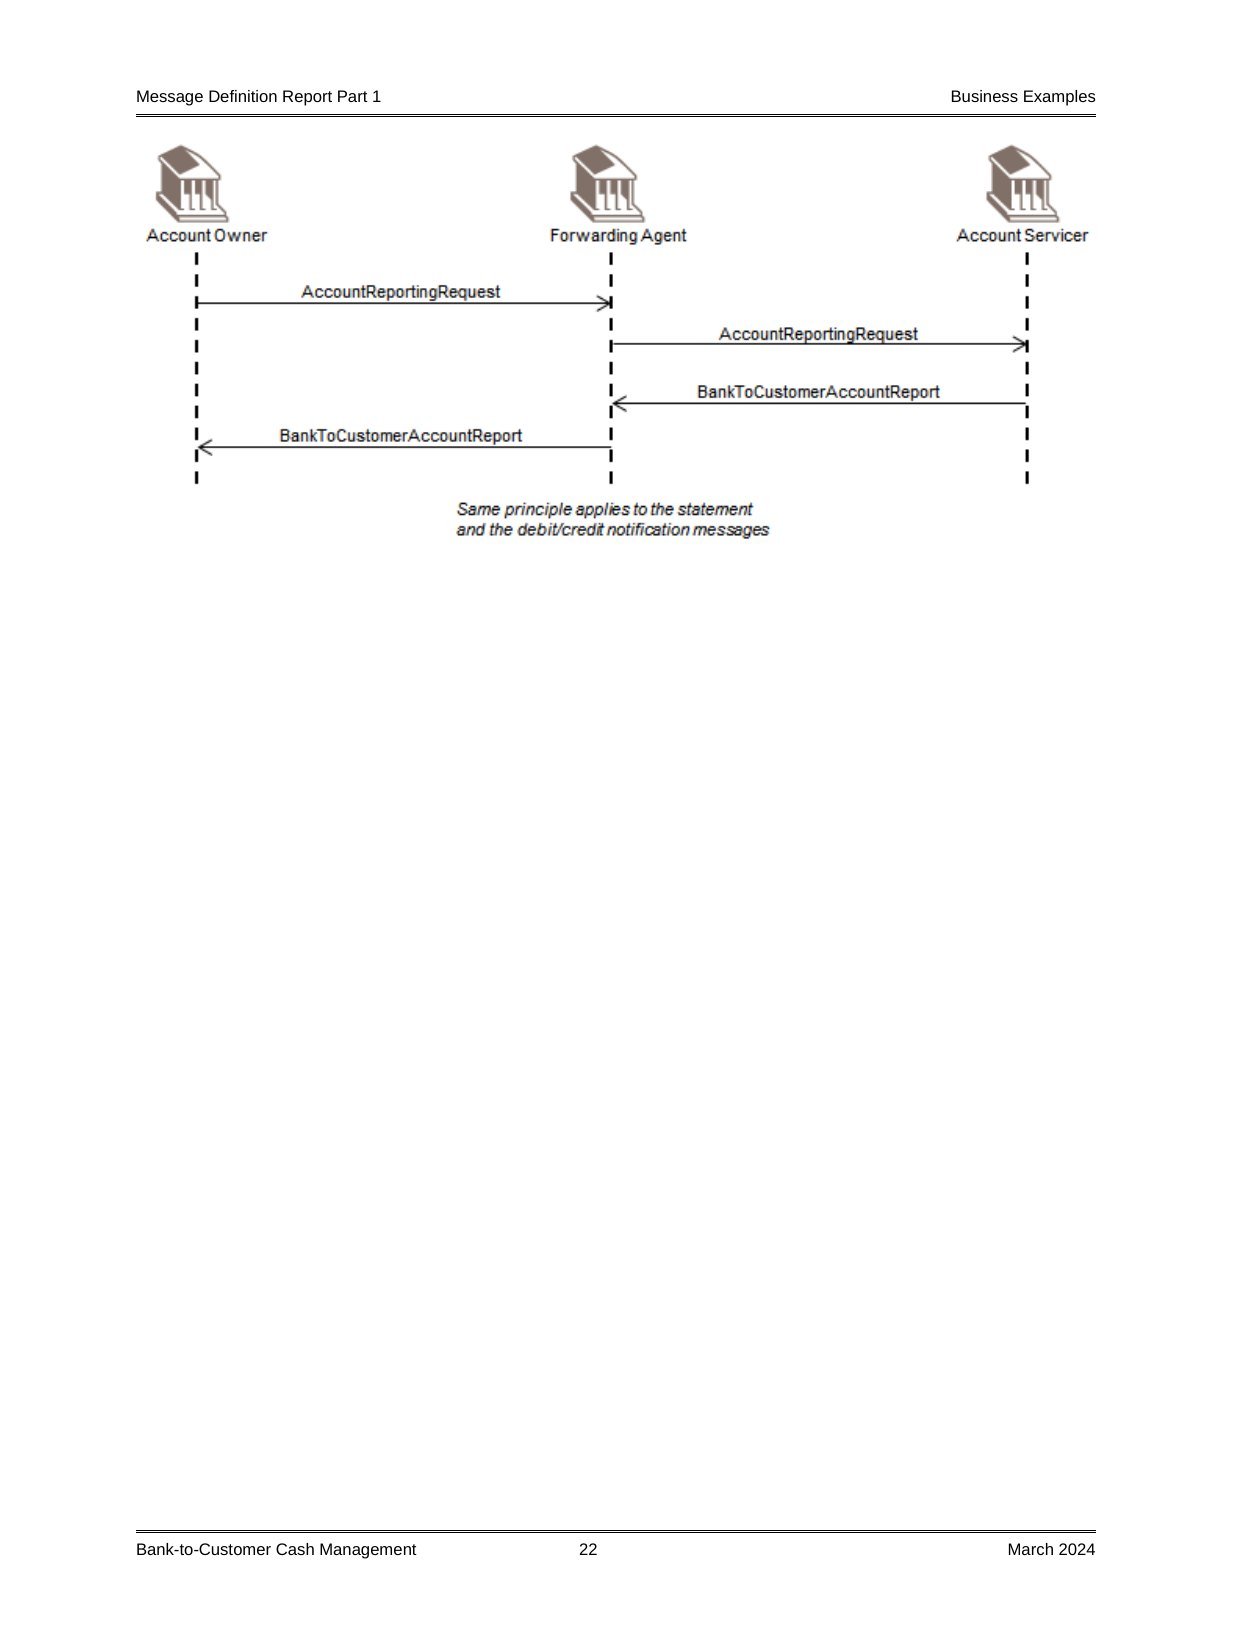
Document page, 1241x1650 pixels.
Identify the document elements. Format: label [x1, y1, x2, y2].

picture [139, 140, 1101, 553]
